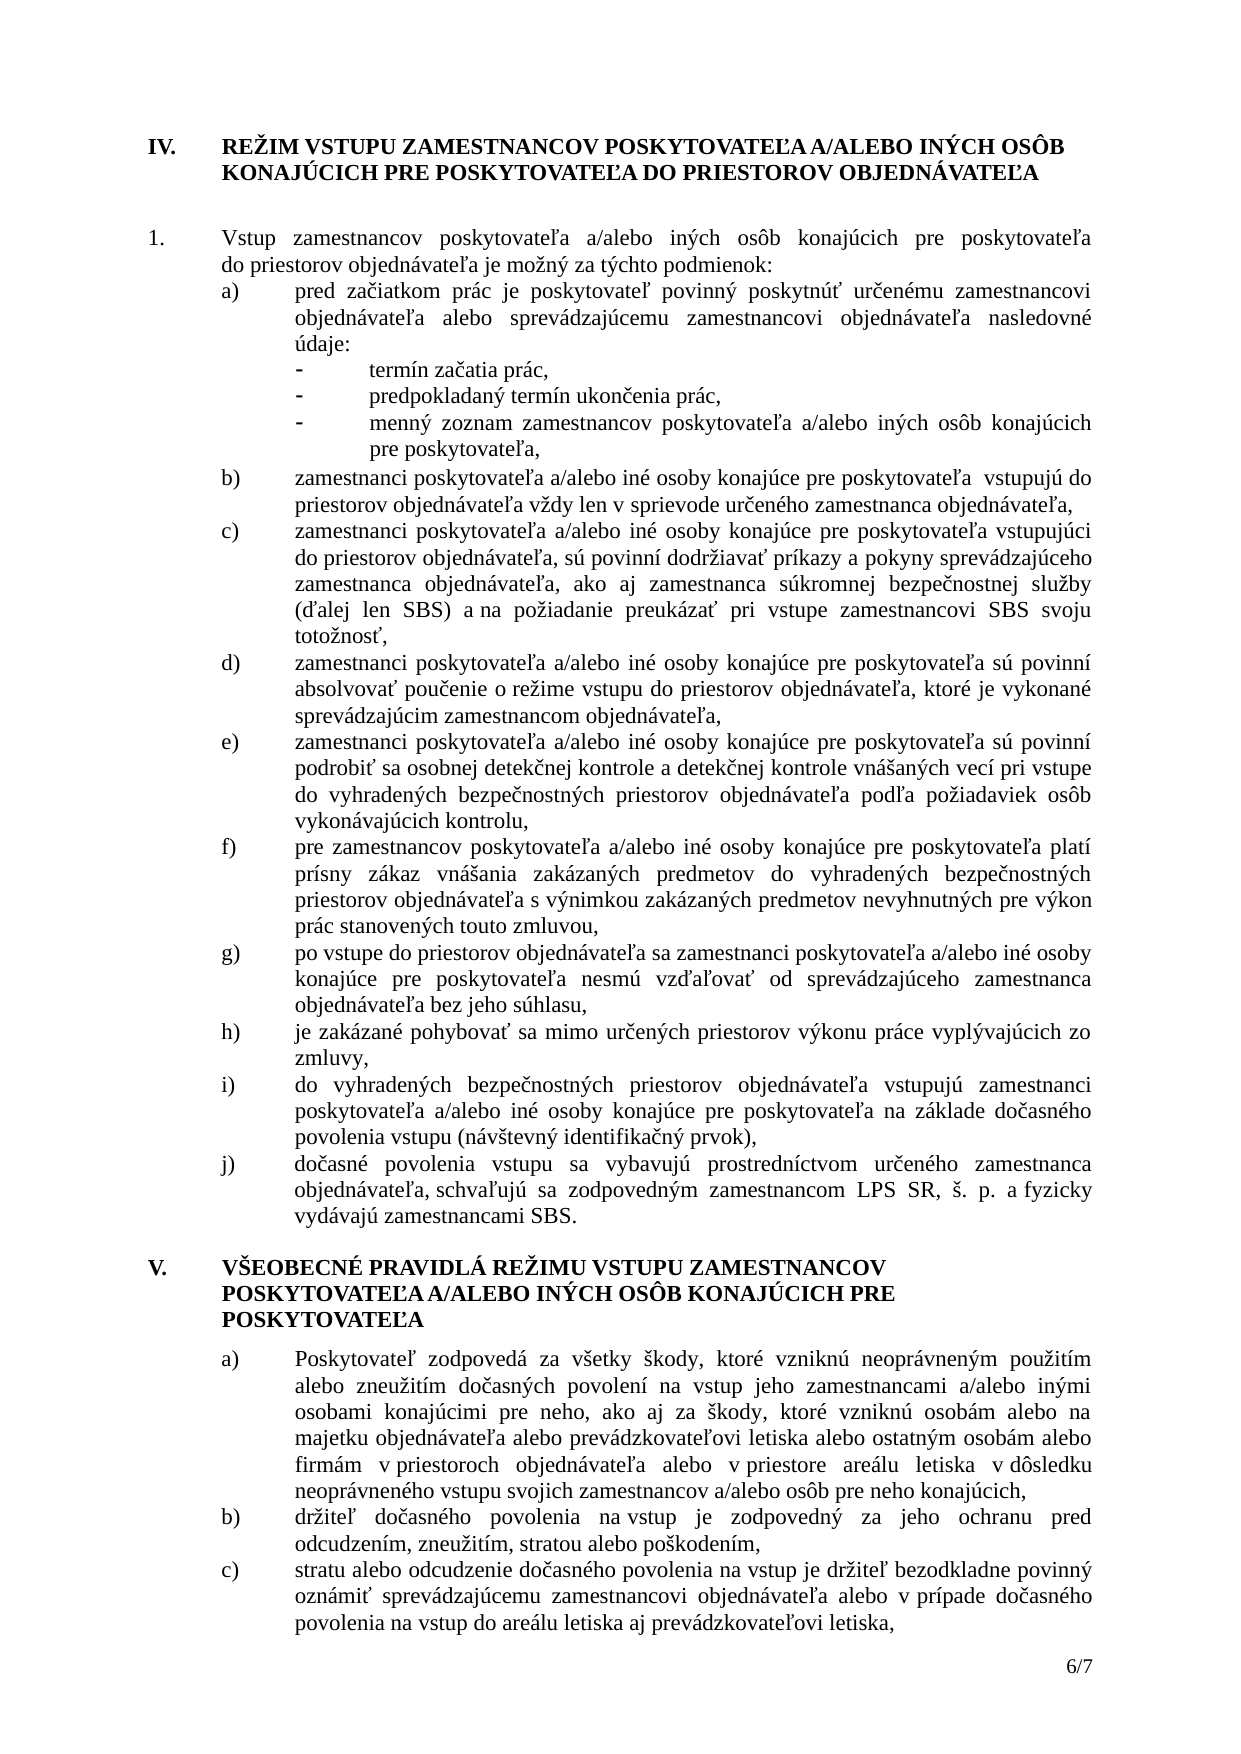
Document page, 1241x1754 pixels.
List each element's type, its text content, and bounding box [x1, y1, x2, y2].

list dočasné povolenia vstupu sa vybavujú prostredníctvom určeného zamestnanca objednávateľa, schvaľujú sa zodpovedným zamestnancom LPS SR, š. p. a fyzicky vydávajú zamestnancami SBS. [221, 1150, 1092, 1229]
list stratu alebo odcudzenie dočasného povolenia na vstup je držiteľ bezodkladne povinný oznámiť sprevádzajúcemu zamestnancovi objednávateľa alebo v prípade dočasného povolenia na vstup do areálu letiska aj prevádzkovateľovi letiska, [221, 1556, 1092, 1635]
list zamestnanci poskytovateľa a/alebo iné osoby konajúce pre poskytovateľa vstupujú do priestorov objednávateľa vždy len v sprievode určeného zamestnanca objednávateľa, [221, 464, 1092, 517]
list držiteľ dočasného povolenia na vstup je zodpovedný za jeho ochranu pred odcudzením, zneužitím, stratou alebo poškodením, [221, 1503, 1092, 1556]
list termín začatia prác, [295, 356, 1092, 383]
list je zakázané pohybovať sa mimo určených priestorov výkonu práce vyplývajúcich zo zmluvy, [221, 1018, 1092, 1071]
list po vstupe do priestorov objednávateľa sa zamestnanci poskytovateľa a/alebo iné osoby konajúce pre poskytovateľa nesmú vzďaľovať od sprevádzajúceho zamestnanca objednávateľa bez jeho súhlasu, [221, 939, 1092, 1018]
subtitle Režim vstupu zamestnancov POSKYTOVAteľa a/alebo iných osôb konajúcich pre POSKYTOVAteľa do priestorov objednávateľa [148, 133, 1092, 186]
list zamestnanci poskytovateľa a/alebo iné osoby konajúce pre poskytovateľa sú povinní absolvovať poučenie o režime vstupu do priestorov objednávateľa, ktoré je vykonané sprevádzajúcim zamestnancom objednávateľa, [221, 649, 1092, 728]
list zamestnanci poskytovateľa a/alebo iné osoby konajúce pre poskytovateľa vstupujúci do priestorov objednávateľa, sú povinní dodržiavať príkazy a pokyny sprevádzajúceho zamestnanca objednávateľa, ako aj zamestnanca súkromnej bezpečnostnej služby (ďalej len SBS) a na požiadanie preukázať pri vstupe zamestnancovi SBS svoju totožnosť, [221, 517, 1092, 649]
list Vstup zamestnancov poskytovateľa a/alebo iných osôb konajúcich pre poskytovateľa do priestorov objednávateľa je možný za týchto podmienok: [148, 224, 1092, 277]
list pre zamestnancov poskytovateľa a/alebo iné osoby konajúce pre poskytovateľa platí prísny zákaz vnášania zakázaných predmetov do vyhradených bezpečnostných priestorov objednávateľa s výnimkou zakázaných predmetov nevyhnutných pre výkon prác stanovených touto zmluvou, [221, 833, 1092, 939]
list menný zoznam zamestnancov poskytovateľa a/alebo iných osôb konajúcich pre poskytovateľa, [295, 409, 1092, 462]
subtitle Všeobecné pravidlá režimu vstupu zamestnancov POSKYTOVAteľa a/alebo iných osôb konajúcich pre POSKYTOVAteľa [148, 1254, 1092, 1333]
list zamestnanci poskytovateľa a/alebo iné osoby konajúce pre poskytovateľa sú povinní podrobiť sa osobnej detekčnej kontrole a detekčnej kontrole vnášaných vecí pri vstupe do vyhradených bezpečnostných priestorov objednávateľa podľa požiadaviek osôb vykonávajúcich kontrolu, [221, 728, 1092, 833]
list do vyhradených bezpečnostných priestorov objednávateľa vstupujú zamestnanci poskytovateľa a/alebo iné osoby konajúce pre poskytovateľa na základe dočasného povolenia vstupu (návštevný identifikačný prvok), [221, 1071, 1092, 1150]
list predpokladaný termín ukončenia prác, [295, 383, 1092, 409]
list pred začiatkom prác je poskytovateľ povinný poskytnúť určenému zamestnancovi objednávateľa alebo sprevádzajúcemu zamestnancovi objednávateľa nasledovné údaje: [221, 277, 1092, 356]
list Poskytovateľ zodpovedá za všetky škody, ktoré vzniknú neoprávneným použitím alebo zneužitím dočasných povolení na vstup jeho zamestnancami a/alebo inými osobami konajúcimi pre neho, ako aj za škody, ktoré vzniknú osobám alebo na majetku objednávateľa alebo prevádzkovateľovi letiska alebo ostatným osobám alebo firmám v priestoroch objednávateľa alebo v priestore areálu letiska v dôsledku neoprávneného vstupu svojich zamestnancov a/alebo osôb pre neho konajúcich, [221, 1345, 1092, 1503]
